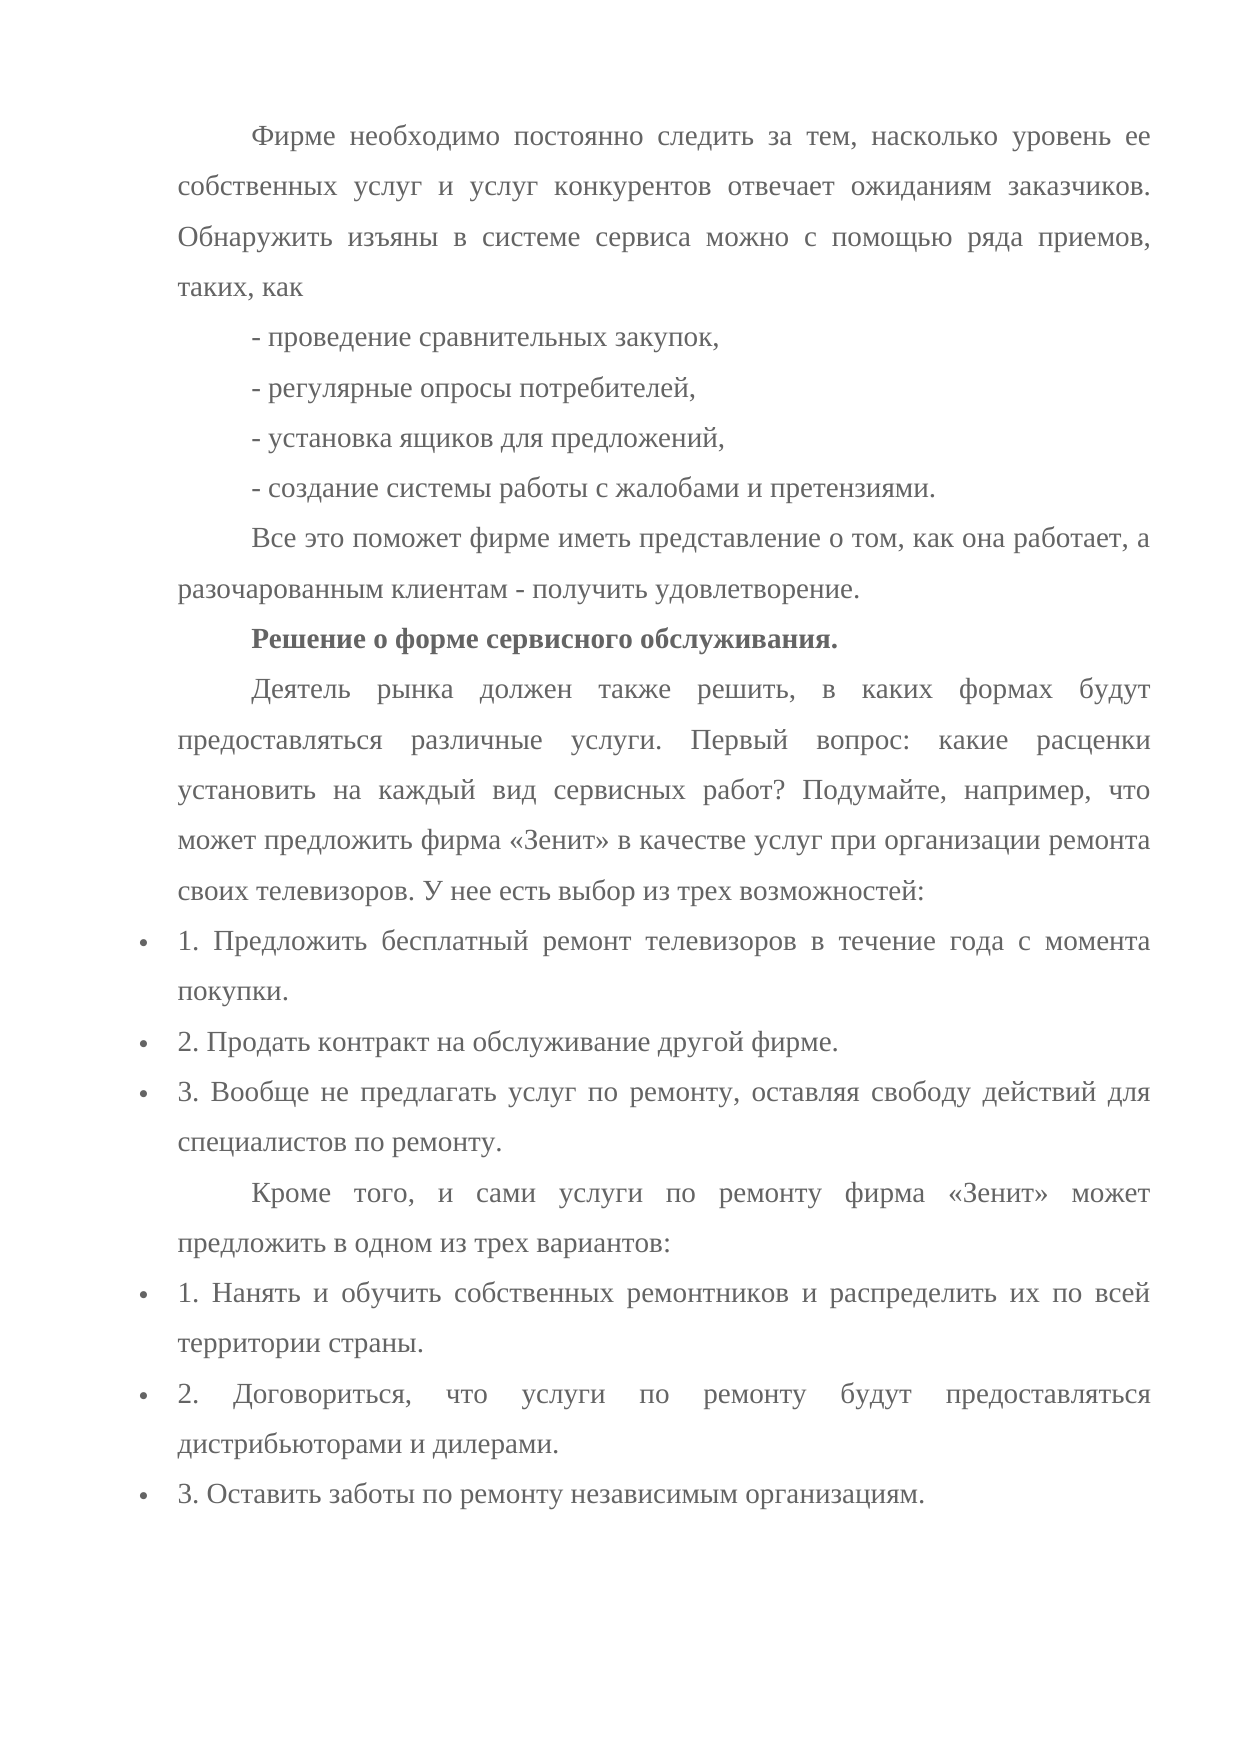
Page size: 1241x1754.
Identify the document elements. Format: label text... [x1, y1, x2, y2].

text - установка ящиков для предложений, [177, 420, 1152, 453]
text Все это поможет фирме иметь представление о том, как она работает, а разочарованным клиентам - получить удовлетворение. [177, 521, 1152, 604]
text - создание системы работы с жалобами и претензиями. [177, 470, 1152, 504]
list 3. Оставить заботы по ремонту независимым организациям. [140, 1477, 1152, 1510]
text Кроме того, и сами услуги по ремонту фирма «Зенит» может предложить в одном из трех вариантов: [177, 1175, 1152, 1258]
list 1. Нанять и обучить собственных ремонтников и распределить их по всей территории страны. [140, 1275, 1152, 1359]
list 3. Вообще не предлагать услуг по ремонту, оставляя свободу действий для специалистов по ремонту. [140, 1074, 1152, 1158]
text - проведение сравнительных закупок, [177, 319, 1152, 353]
list 2. Договориться, что услуги по ремонту будут предоставляться дистрибьюторами и дилерами. [140, 1376, 1152, 1460]
list 2. Продать контракт на обслуживание другой фирме. [140, 1024, 1152, 1057]
text - регулярные опросы потребителей, [177, 370, 1152, 403]
text Фирме необходимо постоянно следить за тем, насколько уровень ее собственных услуг и услуг конкурентов отвечает ожиданиям заказчиков. Обнаружить изъяны в системе сервиса можно с помощью ряда приемов, таких, как [177, 118, 1152, 303]
text Решение о форме сервисного обслуживания. [177, 621, 1152, 655]
text Деятель рынка должен также решить, в каких формах будут предоставляться различные услуги. Первый вопрос: какие расценки установить на каждый вид сервисных работ? Подумайте, например, что может предложить фирма «Зенит» в качестве услуг при организации ремонта своих телевизоров. У нее есть выбор из трех возможностей: [177, 672, 1152, 906]
list 1. Предложить бесплатный ремонт телевизоров в течение года с момента покупки. [140, 923, 1152, 1007]
